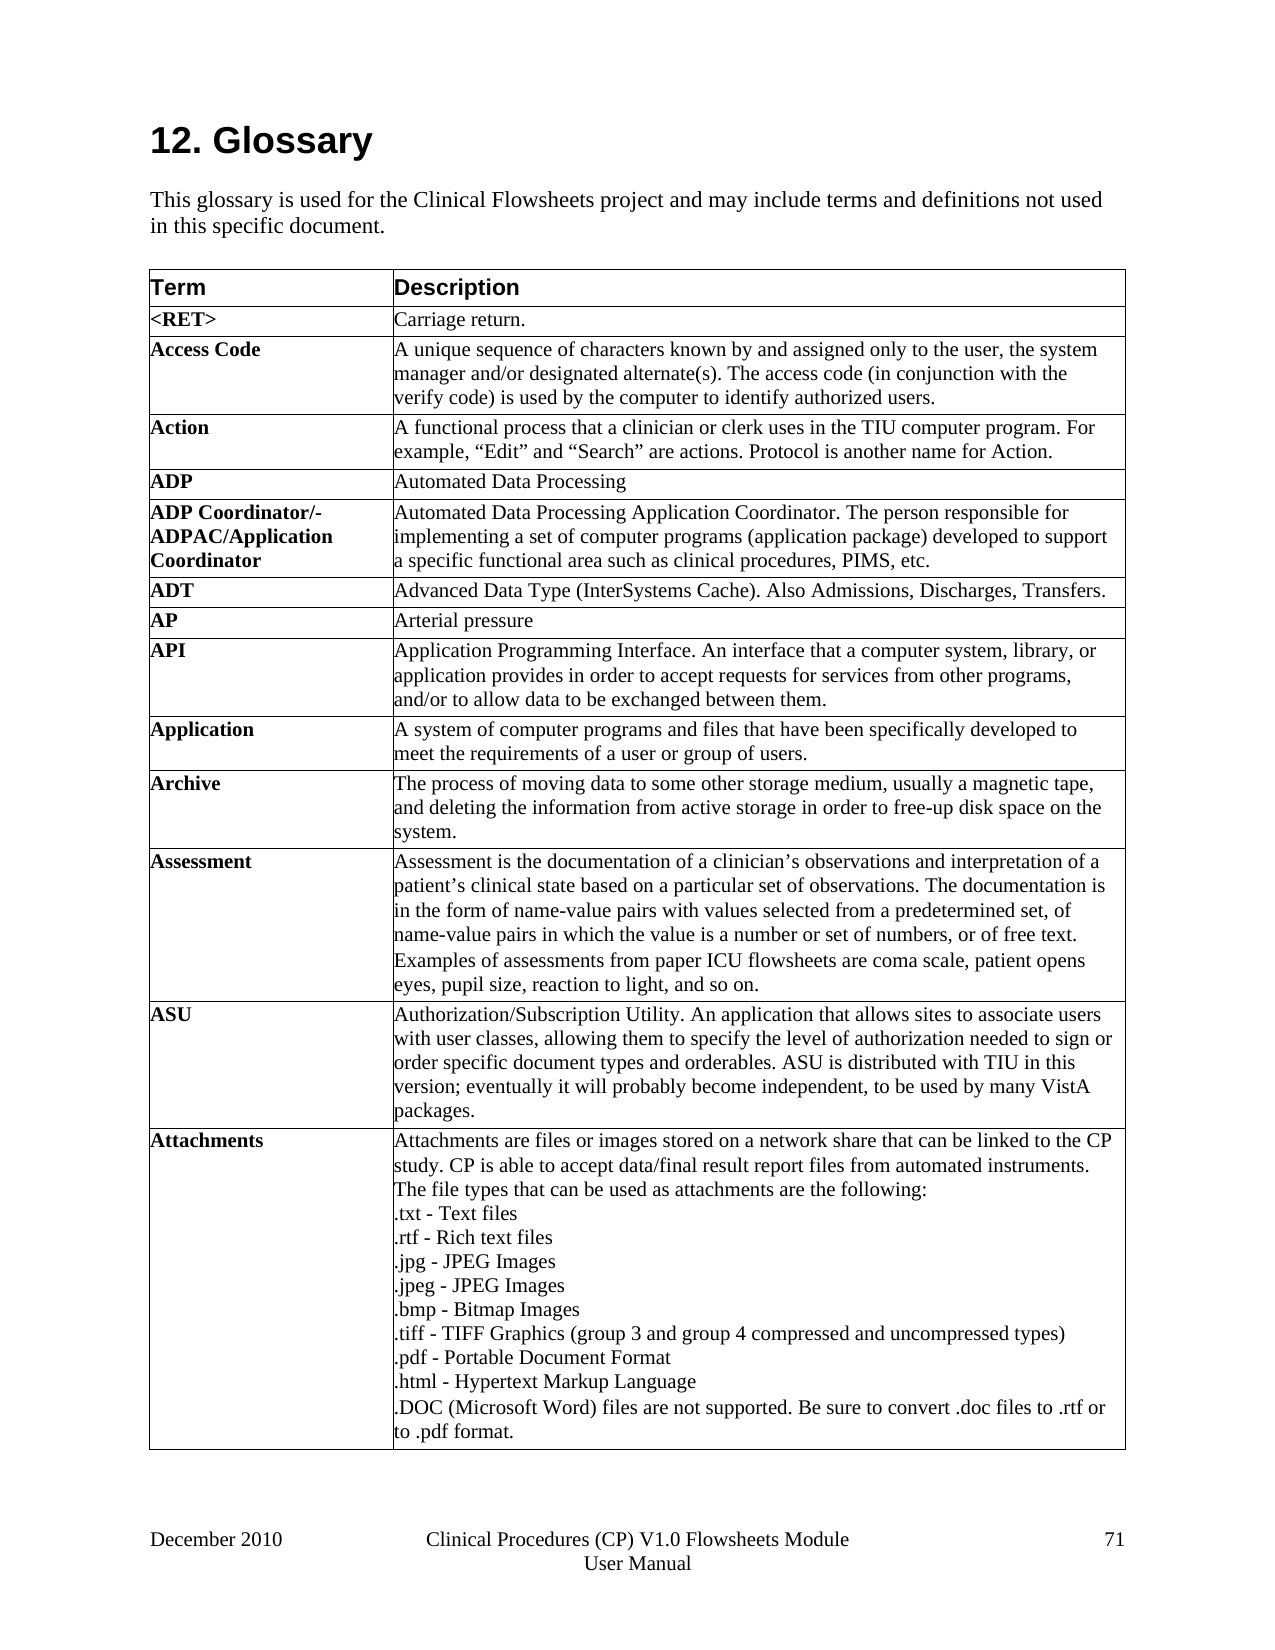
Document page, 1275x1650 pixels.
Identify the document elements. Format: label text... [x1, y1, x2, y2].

table_cell Authorization/Subscription Utility. An application that allows sites to associate users with user classes, allowing them to specify the level of authorization needed to sign or order specific document types and orderables. ASU is distributed with TIU in this version; eventually it will probably become independent, to be used by many VistA packages. [394, 1002, 1125, 1127]
table_cell Application [150, 717, 393, 770]
table_header Term [150, 270, 393, 306]
table_cell ADP [150, 470, 393, 499]
table_cell API [150, 639, 393, 716]
table_cell Carriage return. [394, 307, 1125, 336]
table_cell Arterial pressure [394, 608, 1125, 637]
table_cell The process of moving data to some other storage medium, usually a magnetic tape, and deleting the information from active storage in order to free-up disk space on the system. [394, 771, 1125, 848]
text This glossary is used for the Clinical Flowsheets project and may include terms and definitions not used in this specific document. [150, 186, 1125, 239]
table_cell <RET> [150, 307, 393, 336]
table_cell ADP Coordinator/ADPAC/Application Coordinator [150, 500, 393, 577]
table_cell Advanced Data Type (InterSystems Cache). Also Admissions, Discharges, Transfers. [394, 578, 1125, 607]
table_cell A functional process that a clinician or clerk uses in the TIU computer program. For example, “Edit” and “Search” are actions. Protocol is another name for Action. [394, 415, 1125, 468]
table_cell A unique sequence of characters known by and assigned only to the user, the system manager and/or designated alternate(s). The access code (in conjunction with the verify code) is used by the computer to identify authorized users. [394, 337, 1125, 414]
table_cell ASU [150, 1002, 393, 1127]
table_cell Automated Data Processing Application Coordinator. The person responsible for implementing a set of computer programs (application package) developed to support a specific functional area such as clinical procedures, PIMS, etc. [394, 500, 1125, 577]
table_cell ADT [150, 578, 393, 607]
table_cell Assessment [150, 849, 393, 1001]
table_cell Automated Data Processing [394, 470, 1125, 499]
table_cell Attachments are files or images stored on a network share that can be linked to the CP study. CP is able to accept data/final result report files from automated instruments. The file types that can be used as attachments are the following: .txt - Text files .rtf - Rich text files .jpg - JPEG Images .jpeg - JPEG Images .bmp - Bitmap Images .tiff - TIFF Graphics (group 3 and group 4 compressed and uncompressed types) .pdf - Portable Document Format .html - Hypertext Markup Language .DOC (Microsoft Word) files are not supported. Be sure to convert .doc files to .rtf or to .pdf format. [394, 1129, 1125, 1448]
table_cell Attachments [150, 1129, 393, 1448]
table_cell AP [150, 608, 393, 637]
table_cell Assessment is the documentation of a clinician’s observations and interpretation of a patient’s clinical state based on a particular set of observations. The documentation is in the form of name-value pairs with values selected from a predetermined set, of name-value pairs in which the value is a number or set of numbers, or of free text. Examples of assessments from paper ICU flowsheets are coma scale, patient opens eyes, pupil size, reaction to light, and so on. [394, 849, 1125, 1001]
table_cell Access Code [150, 337, 393, 414]
table_cell Application Programming Interface. An interface that a computer system, library, or application provides in order to accept requests for services from other programs, and/or to allow data to be exchanged between them. [394, 639, 1125, 716]
table_cell Archive [150, 771, 393, 848]
table_cell Action [150, 415, 393, 468]
subtitle Glossary [150, 118, 1125, 161]
table_cell A system of computer programs and files that have been specifically developed to meet the requirements of a user or group of users. [394, 717, 1125, 770]
table_header Description [394, 270, 1125, 306]
